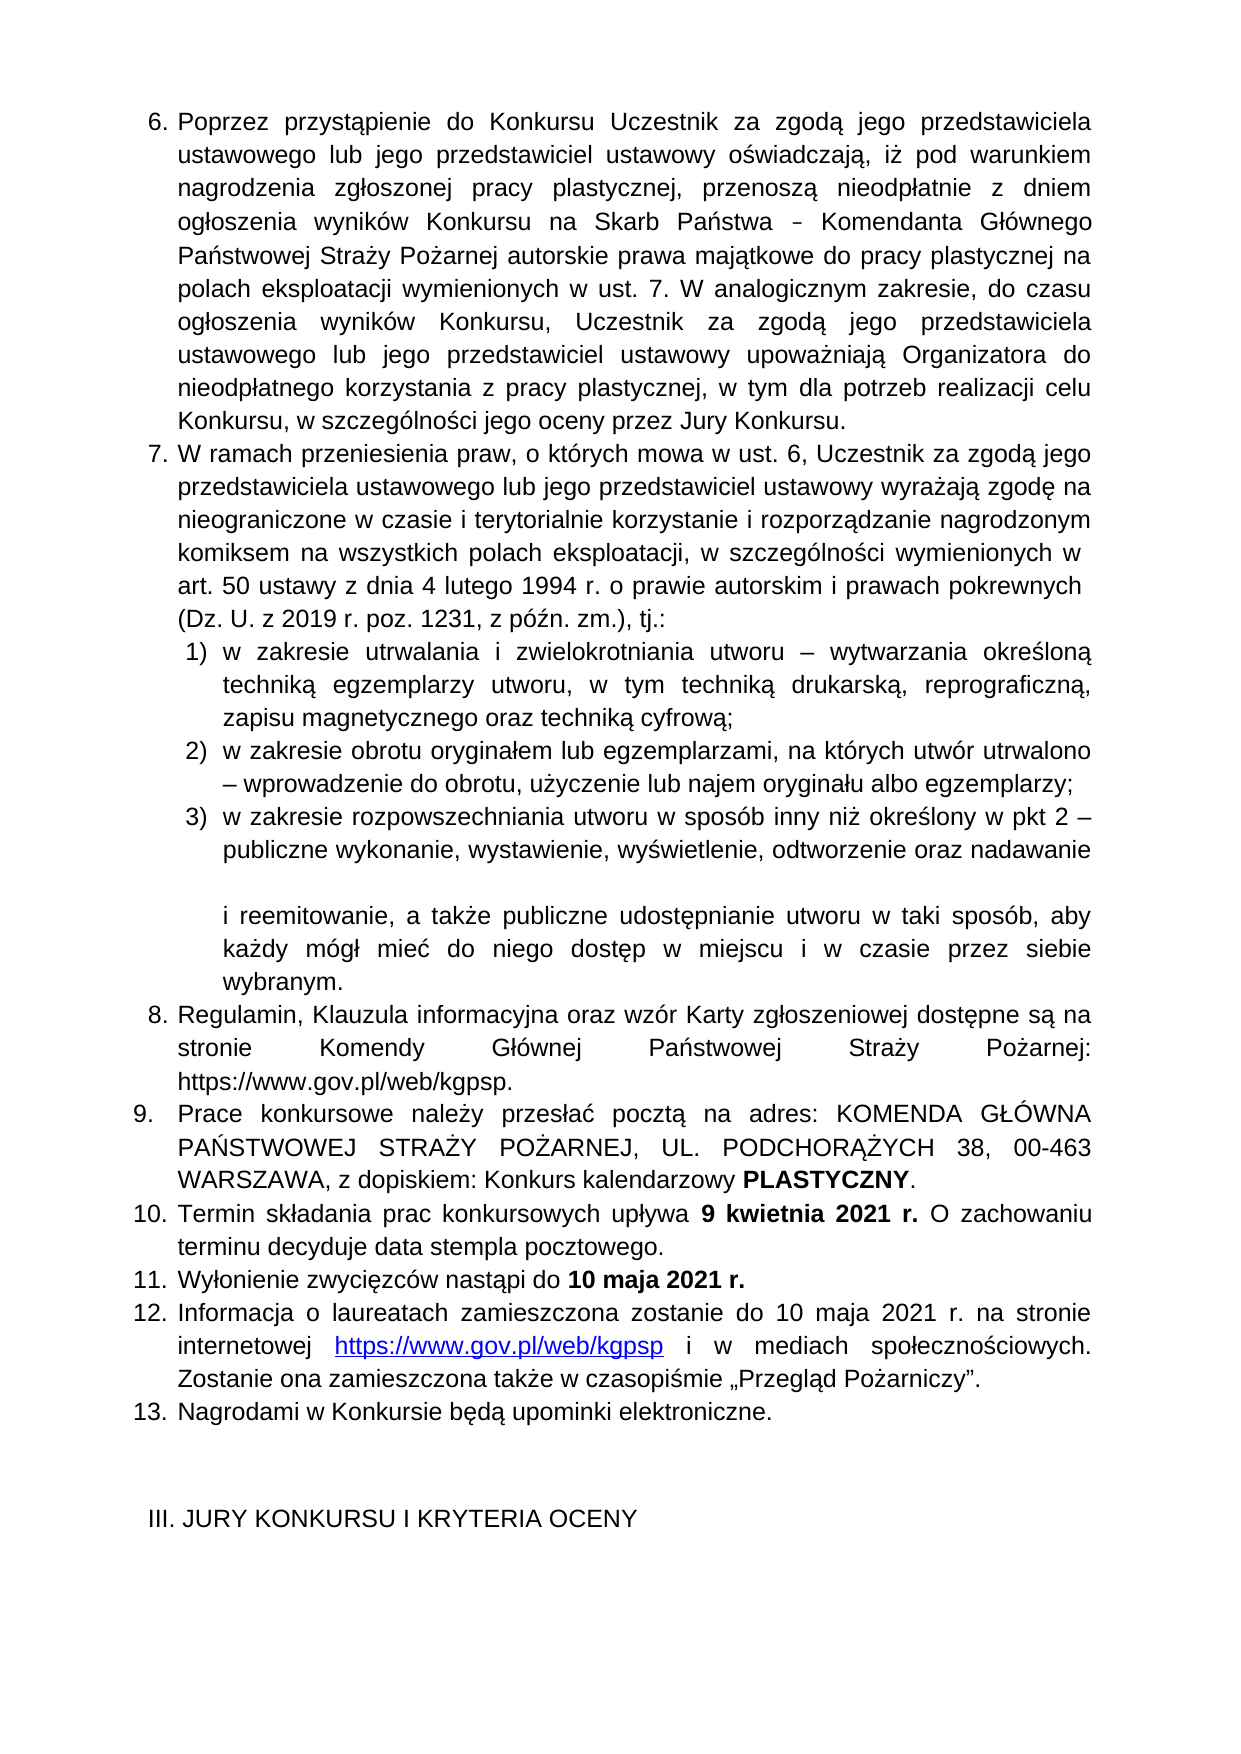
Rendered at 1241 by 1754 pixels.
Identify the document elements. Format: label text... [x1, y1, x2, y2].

list Wyłonienie zwycięzców nastąpi do 10 maja 2021 r. [133, 1264, 1093, 1293]
list w zakresie rozpowszechniania utworu w sposób inny niż określony w pkt 2 – publiczne wykonanie, wystawienie, wyświetlenie, odtworzenie oraz nadawanie i reemitowanie, a także publiczne udostępnianie utworu w taki sposób, aby każdy mógł mieć do niego dostęp w miejscu i w czasie przez siebie wybranym. [185, 802, 1093, 996]
list Nagrodami w Konkursie będą upominki elektroniczne. [133, 1397, 1093, 1425]
list Regulamin, Klauzula informacyjna oraz wzór Karty zgłoszeniowej dostępne są na stronie Komendy Głównej Państwowej Straży Pożarnej: https://www.gov.pl/web/kgpsp. [148, 1000, 1093, 1095]
list w zakresie obrotu oryginałem lub egzemplarzami, na których utwór utrwalono – wprowadzenie do obrotu, użyczenie lub najem oryginału albo egzemplarzy; [185, 736, 1093, 798]
list w zakresie utrwalania i zwielokrotniania utworu – wytwarzania określoną techniką egzemplarzy utworu, w tym techniką drukarską, reprograficzną, zapisu magnetycznego oraz techniką cyfrową; [185, 637, 1093, 732]
list W ramach przeniesienia praw, o których mowa w ust. 6, Uczestnik za zgodą jego przedstawiciela ustawowego lub jego przedstawiciel ustawowy wyrażają zgodę na nieograniczone w czasie i terytorialnie korzystanie i rozporządzanie nagrodzonym komiksem na wszystkich polach eksploatacji, w szczególności wymienionych w art. 50 ustawy z dnia 4 lutego 1994 r. o prawie autorskim i prawach pokrewnych (Dz. U. z 2019 r. poz. 1231, z późn. zm.), tj.: [148, 439, 1093, 633]
list Poprzez przystąpienie do Konkursu Uczestnik za zgodą jego przedstawiciela ustawowego lub jego przedstawiciel ustawowy oświadczają, iż pod warunkiem nagrodzenia zgłoszonej pracy plastycznej, przenoszą nieodpłatnie z dniem ogłoszenia wyników Konkursu na Skarb Państwa – Komendanta Głównego Państwowej Straży Pożarnej autorskie prawa majątkowe do pracy plastycznej na polach eksploatacji wymienionych w ust. 7. W analogicznym zakresie, do czasu ogłoszenia wyników Konkursu, Uczestnik za zgodą jego przedstawiciela ustawowego lub jego przedstawiciel ustawowy upoważniają Organizatora do nieodpłatnego korzystania z pracy plastycznej, w tym dla potrzeb realizacji celu Konkursu, w szczególności jego oceny przez Jury Konkursu. [148, 107, 1093, 435]
list Prace konkursowe należy przesłać pocztą na adres: KOMENDA GŁÓWNA PAŃSTWOWEJ STRAŻY POŻARNEJ, UL. PODCHORĄŻYCH 38, 00-463 WARSZAWA, z dopiskiem: Konkurs kalendarzowy PLASTYCZNY. [133, 1099, 1093, 1194]
list Informacja o laureatach zamieszczona zostanie do 10 maja 2021 r. na stronie internetowej https://www.gov.pl/web/kgpsp i w mediach społecznościowych. Zostanie ona zamieszczona także w czasopiśmie „Przegląd Pożarniczy”. [133, 1298, 1093, 1392]
list Termin składania prac konkursowych upływa 9 kwietnia 2021 r. O zachowaniu terminu decyduje data stempla pocztowego. [133, 1198, 1093, 1260]
text III. JURY KONKURSU I KRYTERIA OCENY [148, 1504, 1093, 1533]
